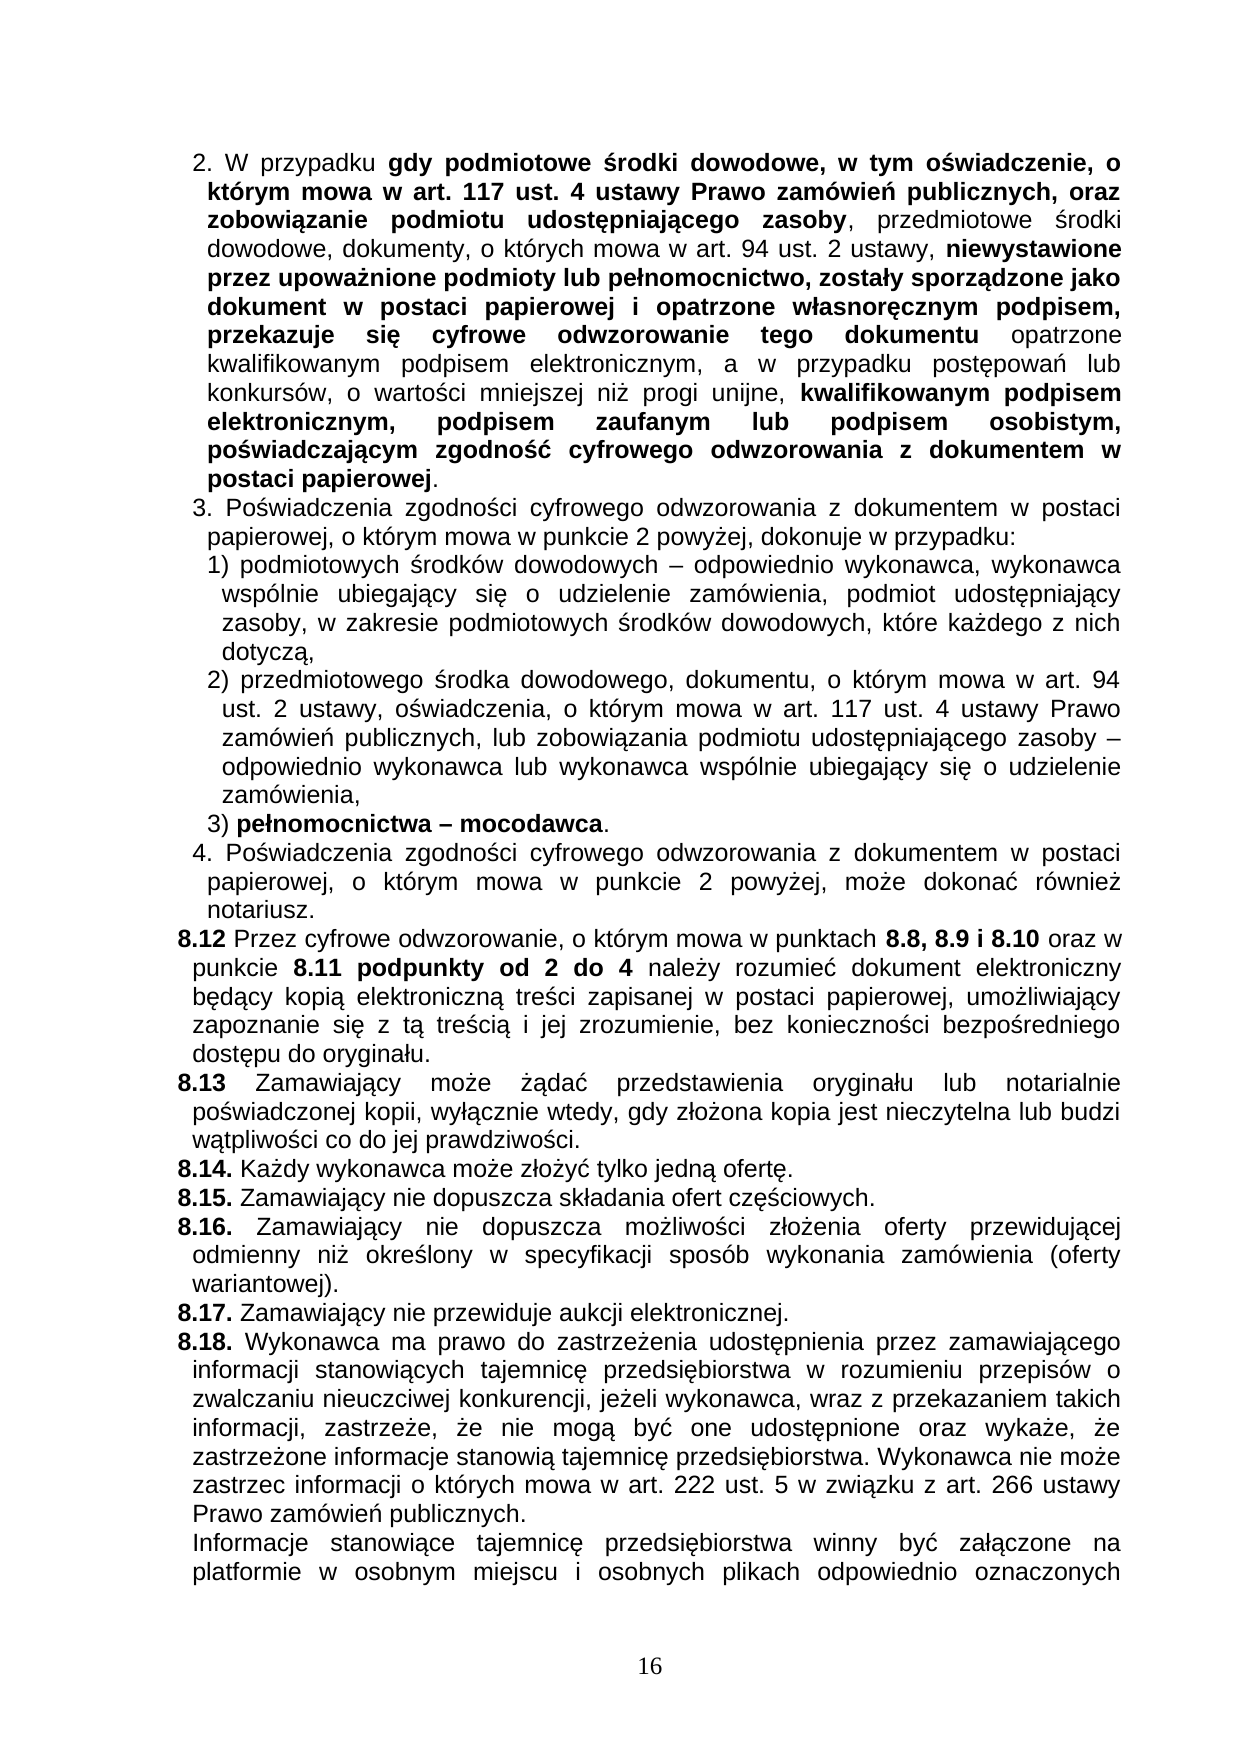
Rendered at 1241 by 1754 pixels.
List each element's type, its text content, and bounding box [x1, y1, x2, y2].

text 8.18. Wykonawca ma prawo do zastrzeżenia udostępnienia przez zamawiającego informacji stanowiących tajemnicę przedsiębiorstwa w rozumieniu przepisów o zwalczaniu nieuczciwej konkurencji, jeżeli wykonawca, wraz z przekazaniem takich informacji, zastrzeże, że nie mogą być one udostępnione oraz wykaże, że zastrzeżone informacje stanowią tajemnicę przedsiębiorstwa. Wykonawca nie może zastrzec informacji o których mowa w art. 222 ust. 5 w związku z art. 266 ustawy Prawo zamówień publicznych. [177, 1326, 1122, 1528]
text 2. W przypadku gdy podmiotowe środki dowodowe, w tym oświadczenie, o którym mowa w art. 117 ust. 4 ustawy Prawo zamówień publicznych, oraz zobowiązanie podmiotu udostępniającego zasoby, przedmiotowe środki dowodowe, dokumenty, o których mowa w art. 94 ust. 2 ustawy, niewystawione przez upoważnione podmioty lub pełnomocnictwo, zostały sporządzone jako dokument w postaci papierowej i opatrzone własnoręcznym podpisem, przekazuje się cyfrowe odwzorowanie tego dokumentu opatrzone kwalifikowanym podpisem elektronicznym, a w przypadku postępowań lub konkursów, o wartości mniejszej niż progi unijne, kwalifikowanym podpisem elektronicznym, podpisem zaufanym lub podpisem osobistym, poświadczającym zgodność cyfrowego odwzorowania z dokumentem w postaci papierowej. [192, 148, 1122, 493]
text 8.15. Zamawiający nie dopuszcza składania ofert częściowych. [177, 1183, 1122, 1211]
text 2) przedmiotowego środka dowodowego, dokumentu, o którym mowa w art. 94 ust. 2 ustawy, oświadczenia, o którym mowa w art. 117 ust. 4 ustawy Prawo zamówień publicznych, lub zobowiązania podmiotu udostępniającego zasoby – odpowiednio wykonawca lub wykonawca wspólnie ubiegający się o udzielenie zamówienia, [207, 665, 1122, 809]
text 8.12 Przez cyfrowe odwzorowanie, o którym mowa w punktach 8.8, 8.9 i 8.10 oraz w punkcie 8.11 podpunkty od 2 do 4 należy rozumieć dokument elektroniczny będący kopią elektroniczną treści zapisanej w postaci papierowej, umożliwiający zapoznanie się z tą treścią i jej zrozumienie, bez konieczności bezpośredniego dostępu do oryginału. [177, 924, 1122, 1068]
text 8.17. Zamawiający nie przewiduje aukcji elektronicznej. [177, 1298, 1122, 1326]
text 8.13 Zamawiający może żądać przedstawienia oryginału lub notarialnie poświadczonej kopii, wyłącznie wtedy, gdy złożona kopia jest nieczytelna lub budzi wątpliwości co do jej prawdziwości. [177, 1068, 1122, 1154]
text 3. Poświadczenia zgodności cyfrowego odwzorowania z dokumentem w postaci papierowej, o którym mowa w punkcie 2 powyżej, dokonuje w przypadku: [192, 493, 1122, 550]
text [192, 1528, 1122, 1585]
text 8.14. Każdy wykonawca może złożyć tylko jedną ofertę. [177, 1154, 1122, 1183]
text 8.16. Zamawiający nie dopuszcza możliwości złożenia oferty przewidującej odmienny niż określony w specyfikacji sposób wykonania zamówienia (oferty wariantowej). [177, 1211, 1122, 1298]
text 1) podmiotowych środków dowodowych – odpowiednio wykonawca, wykonawca wspólnie ubiegający się o udzielenie zamówienia, podmiot udostępniający zasoby, w zakresie podmiotowych środków dowodowych, które każdego z nich dotyczą, [207, 550, 1122, 665]
text 3) pełnomocnictwa – mocodawca. [207, 809, 1122, 838]
text 4. Poświadczenia zgodności cyfrowego odwzorowania z dokumentem w postaci papierowej, o którym mowa w punkcie 2 powyżej, może dokonać również notariusz. [192, 838, 1122, 924]
